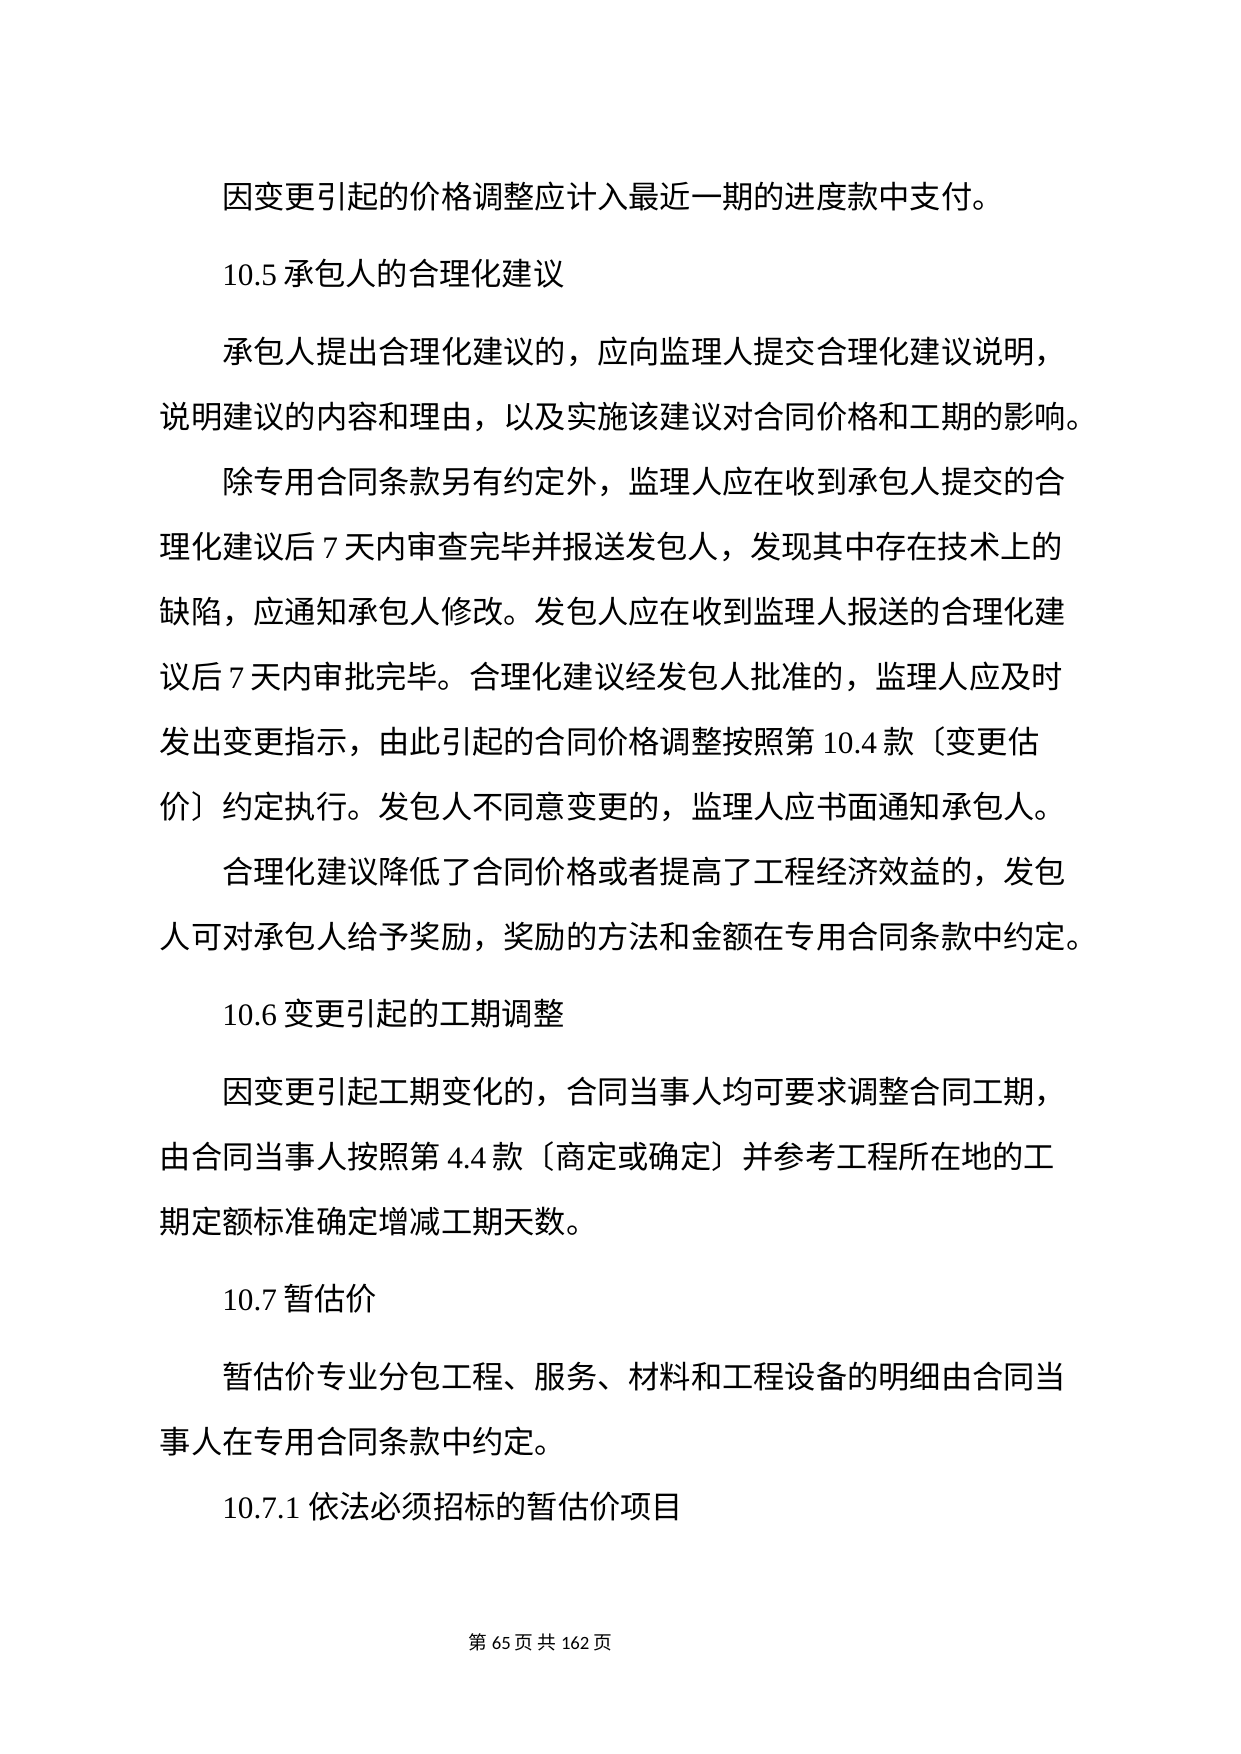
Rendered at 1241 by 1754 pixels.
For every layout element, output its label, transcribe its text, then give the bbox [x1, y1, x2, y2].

text 因变更引起工期变化的，合同当事人均可要求调整合同工期，由合同当事人按照第4.4款〔商定或确定〕并参考工程所在地的工期定额标准确定增减工期天数。 [159, 1057, 1078, 1252]
text 因变更引起的价格调整应计入最近一期的进度款中支付。 [159, 162, 1078, 227]
text 10.6变更引起的工期调整 [159, 979, 1078, 1044]
text 10.5承包人的合理化建议 [159, 239, 1078, 304]
text 10.7暂估价 [159, 1264, 1078, 1329]
text 合理化建议降低了合同价格或者提高了工程经济效益的，发包人可对承包人给予奖励，奖励的方法和金额在专用合同条款中约定。 [159, 837, 1078, 967]
text 承包人提出合理化建议的，应向监理人提交合理化建议说明，说明建议的内容和理由，以及实施该建议对合同价格和工期的影响。 [159, 317, 1078, 447]
text 除专用合同条款另有约定外，监理人应在收到承包人提交的合理化建议后7天内审查完毕并报送发包人，发现其中存在技术上的缺陷，应通知承包人修改。发包人应在收到监理人报送的合理化建议后7天内审批完毕。合理化建议经发包人批准的，监理人应及时发出变更指示，由此引起的合同价格调整按照第10.4款〔变更估价〕约定执行。发包人不同意变更的，监理人应书面通知承包人。 [159, 447, 1078, 837]
text 10.7.1 依法必须招标的暂估价项目 [159, 1472, 1078, 1537]
text 暂估价专业分包工程、服务、材料和工程设备的明细由合同当事人在专用合同条款中约定。 [159, 1342, 1078, 1472]
